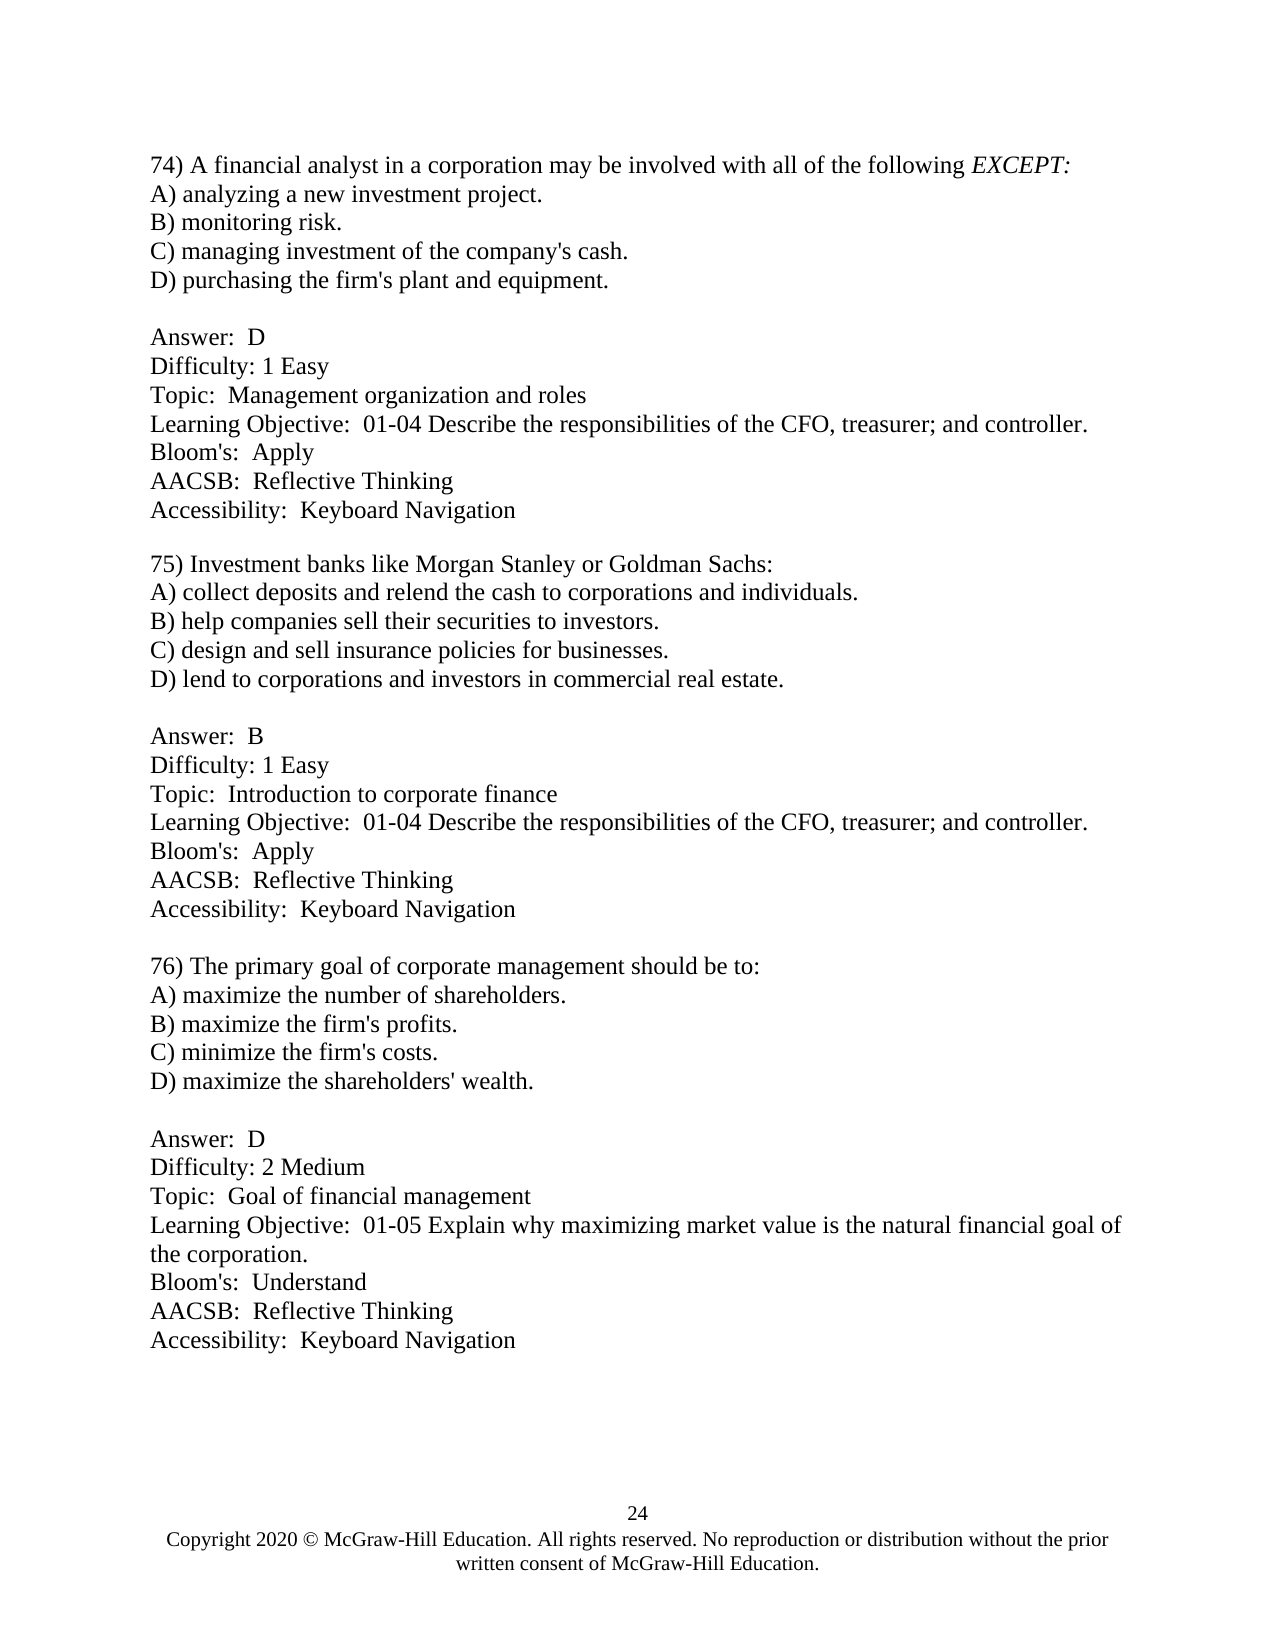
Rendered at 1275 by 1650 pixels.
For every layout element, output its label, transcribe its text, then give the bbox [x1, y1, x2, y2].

text AACSB: Reflective Thinking [150, 466, 1125, 495]
text Learning Objective: 01-05 Explain why maximizing market value is the natural financial goal of the corporation. [150, 1210, 1125, 1267]
text AACSB: Reflective Thinking [150, 865, 1125, 894]
text Answer: D [150, 322, 1125, 351]
text Bloom's: Apply [150, 437, 1125, 466]
text B) monitoring risk. [150, 207, 1125, 236]
text Accessibility: Keyboard Navigation [150, 495, 1125, 524]
text Learning Objective: 01-04 Describe the responsibilities of the CFO, treasurer; and controller. [150, 807, 1125, 836]
text A) maximize the number of shareholders. [150, 980, 1125, 1009]
text D) lend to corporations and investors in commercial real estate. [150, 664, 1125, 692]
text Difficulty: 1 Easy [150, 750, 1125, 779]
text Bloom's: Understand [150, 1267, 1125, 1296]
text Accessibility: Keyboard Navigation [150, 1325, 1125, 1354]
text Learning Objective: 01-04 Describe the responsibilities of the CFO, treasurer; and controller. [150, 409, 1125, 437]
text Answer: D [150, 1124, 1125, 1152]
text A) collect deposits and relend the cash to corporations and individuals. [150, 577, 1125, 606]
text Topic: Introduction to corporate finance [150, 779, 1125, 807]
text C) managing investment of the company's cash. [150, 236, 1125, 265]
text A) analyzing a new investment project. [150, 179, 1125, 207]
text Difficulty: 1 Easy [150, 351, 1125, 380]
text Accessibility: Keyboard Navigation [150, 894, 1125, 922]
text B) help companies sell their securities to investors. [150, 606, 1125, 635]
text Topic: Goal of financial management [150, 1181, 1125, 1210]
text 74) A financial analyst in a corporation may be involved with all of the following EXCEPT: [150, 150, 1125, 179]
text 76) The primary goal of corporate management should be to: [150, 951, 1125, 980]
text Difficulty: 2 Medium [150, 1152, 1125, 1181]
text Topic: Management organization and roles [150, 380, 1125, 409]
text Bloom's: Apply [150, 836, 1125, 865]
text AACSB: Reflective Thinking [150, 1296, 1125, 1325]
text 75) Investment banks like Morgan Stanley or Goldman Sachs: [150, 549, 1125, 577]
text D) purchasing the firm's plant and equipment. [150, 265, 1125, 294]
text C) design and sell insurance policies for businesses. [150, 635, 1125, 664]
text B) maximize the firm's profits. [150, 1009, 1125, 1037]
text D) maximize the shareholders' wealth. [150, 1066, 1125, 1095]
text Answer: B [150, 721, 1125, 750]
text C) minimize the firm's costs. [150, 1037, 1125, 1066]
